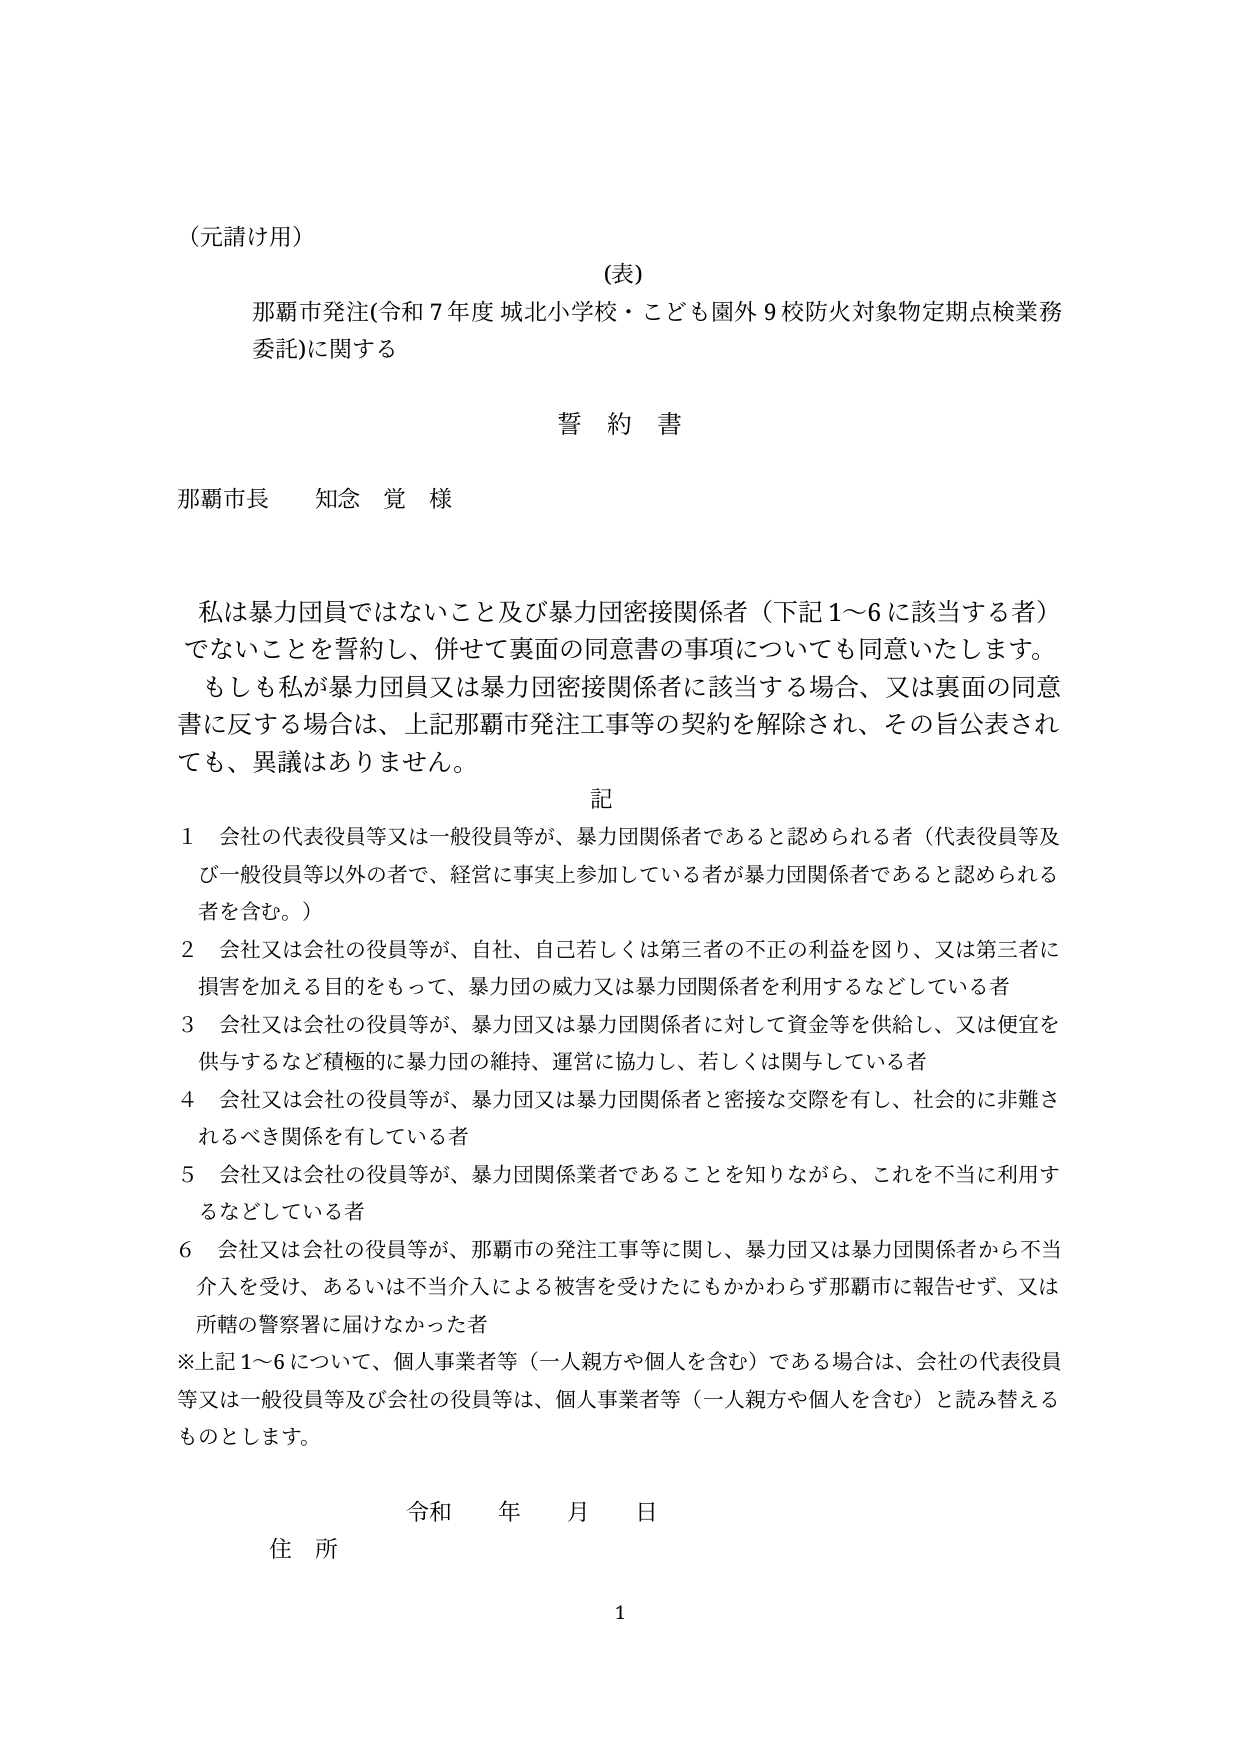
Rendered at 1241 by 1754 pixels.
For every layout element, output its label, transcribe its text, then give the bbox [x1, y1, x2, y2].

text 那覇市長 知念 覚 様 [177, 479, 1063, 517]
text 住 所 [177, 1529, 1063, 1567]
text もしも私が暴力団員又は暴力団密接関係者に該当する場合、又は裏面の同意書に反する場合は、上記那覇市発注工事等の契約を解除され、その旨公表されても、異議はありません。 [177, 667, 1063, 779]
text ２ 会社又は会社の役員等が、自社、自己若しくは第三者の不正の利益を図り、又は第三者に損害を加える目的をもって、暴力団の威力又は暴力団関係者を利用するなどしている者 [177, 929, 1063, 1004]
text (表) [177, 254, 1063, 292]
text 令和 年 月 日 [177, 1492, 1063, 1529]
text ６ 会社又は会社の役員等が、那覇市の発注工事等に関し、暴力団又は暴力団関係者から不当介入を受け、あるいは不当介入による被害を受けたにもかかわらず那覇市に報告せず、又は所轄の警察署に届けなかった者 [175, 1229, 1063, 1342]
text 私は暴力団員ではないこと及び暴力団密接関係者（下記1～6に該当する者）でないことを誓約し、併せて裏面の同意書の事項についても同意いたします。 [177, 592, 1063, 667]
text 誓 約 書 [177, 404, 1063, 442]
text （元請け用） [177, 217, 1063, 254]
text ４ 会社又は会社の役員等が、暴力団又は暴力団関係者と密接な交際を有し、社会的に非難されるべき関係を有している者 [177, 1079, 1063, 1154]
text 那覇市発注(令和7年度 城北小学校・こども園外9校防火対象物定期点検業務委託)に関する [252, 292, 1063, 367]
text １ 会社の代表役員等又は一般役員等が、暴力団関係者であると認められる者（代表役員等及び一般役員等以外の者で、経営に事実上参加している者が暴力団関係者であると認められる者を含む。） [177, 817, 1063, 929]
text ３ 会社又は会社の役員等が、暴力団又は暴力団関係者に対して資金等を供給し、又は便宜を供与するなど積極的に暴力団の維持、運営に協力し、若しくは関与している者 [177, 1004, 1063, 1079]
text ※上記1～6について、個人事業者等（一人親方や個人を含む）である場合は、会社の代表役員等又は一般役員等及び会社の役員等は、個人事業者等（一人親方や個人を含む）と読み替えるものとします。 [177, 1342, 1063, 1454]
text ５ 会社又は会社の役員等が、暴力団関係業者であることを知りながら、これを不当に利用するなどしている者 [177, 1154, 1063, 1229]
text 記 [177, 779, 1063, 817]
